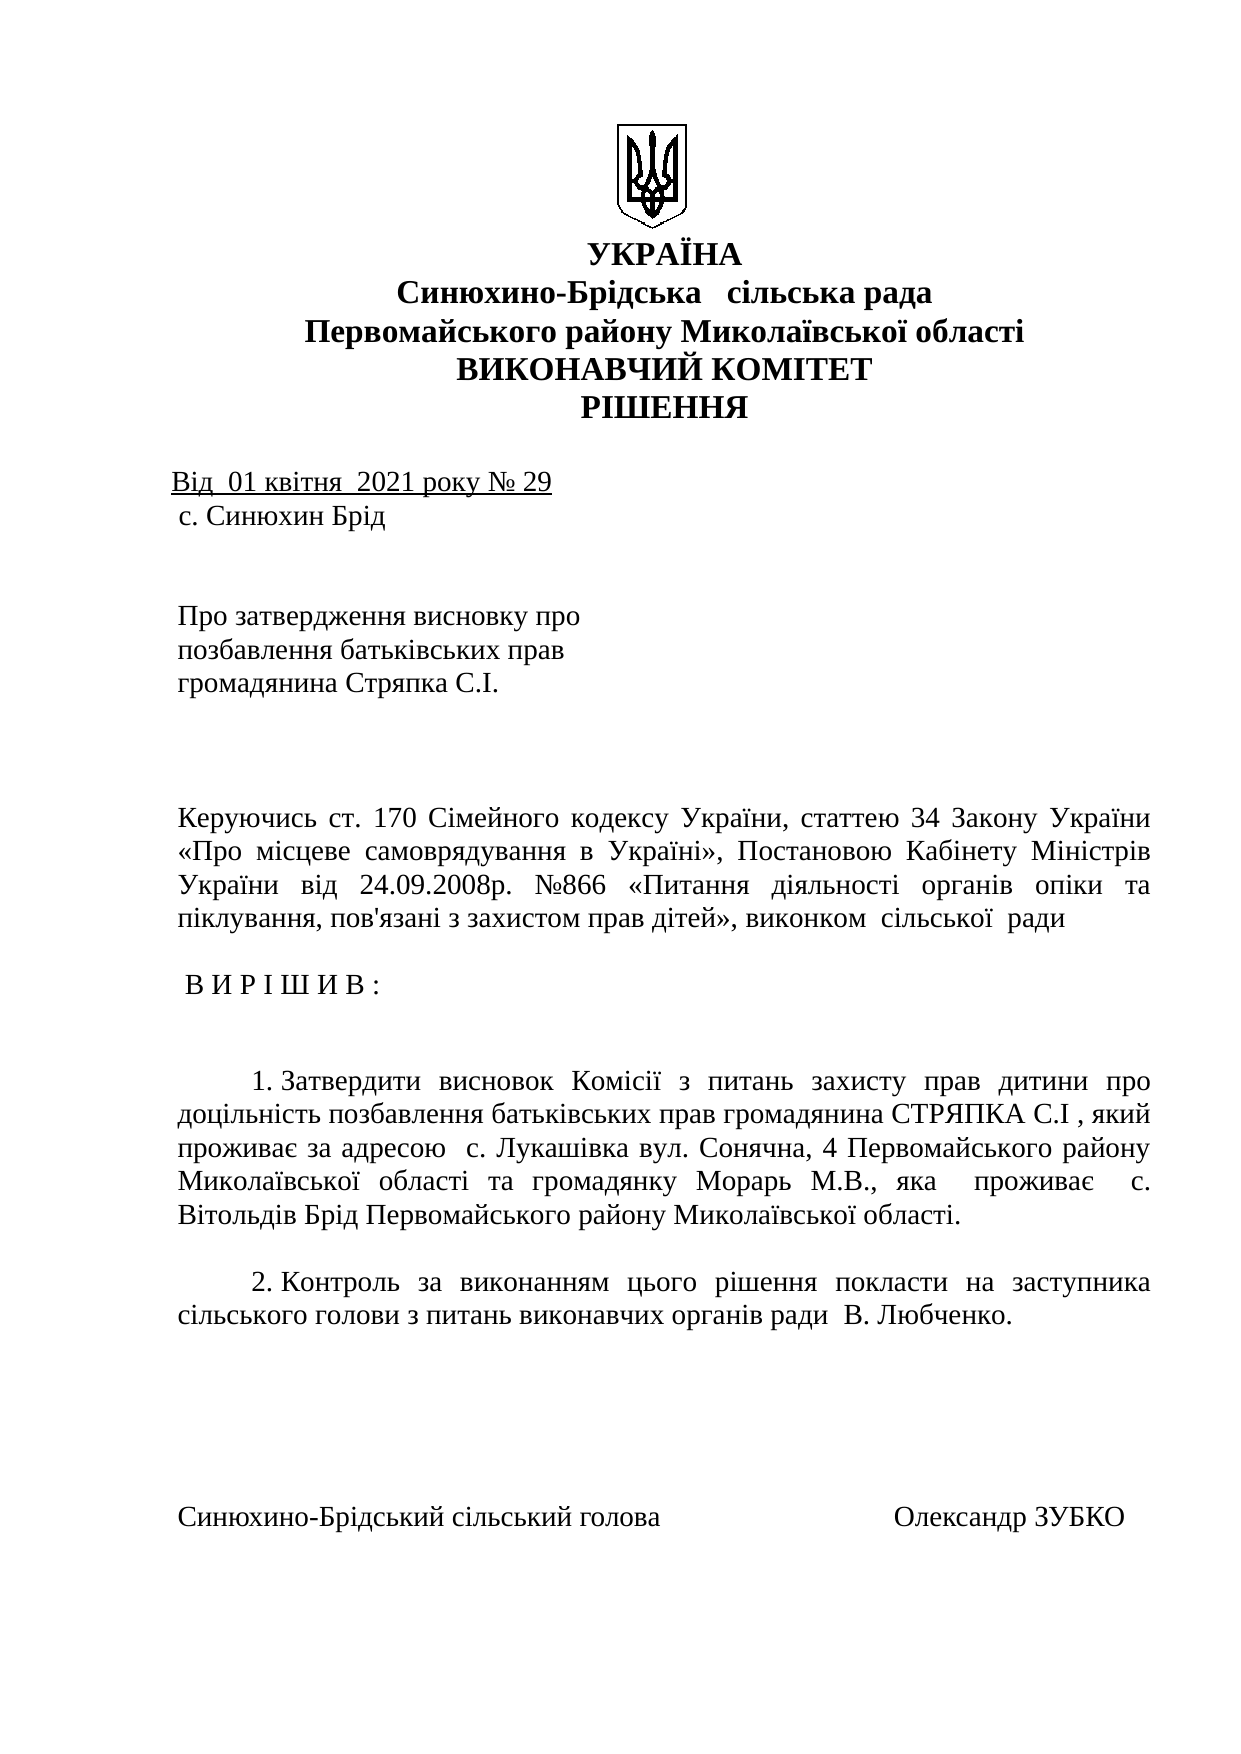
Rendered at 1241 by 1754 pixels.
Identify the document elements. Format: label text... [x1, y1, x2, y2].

text Синюхино-Брідська сільська рада [177, 273, 1152, 311]
text с. Синюхин Брід [83, 498, 1152, 531]
text Про затвердження висновку про позбавлення батьківських прав громадянина Стряпка С.І. [177, 598, 650, 699]
text Від 01 квітня 2021 року № 29 [83, 464, 1152, 498]
list Контроль за виконанням цього рішення покласти на заступника сільського голови з питань виконавчих органів ради В. Любченко. [177, 1264, 1152, 1331]
text Керуючись ст. 170 Сімейного кодексу України, статтею 34 Закону України «Про місцеве самоврядування в Україні», Постановою Кабінету Міністрів України від 24.09.2008р. №866 «Питання діяльності органів опіки та піклування, пов'язані з захистом прав дітей», виконком сільської ради [177, 800, 1152, 934]
text УКРАЇНА [177, 234, 1152, 273]
text РІШЕННЯ [177, 388, 1152, 426]
text Синюхино-Брідський сільський голова Олександр ЗУБКО [177, 1499, 1152, 1532]
text ВИКОНАВЧИЙ КОМІТЕТ [177, 349, 1152, 388]
list Затвердити висновок Комісії з питань захисту прав дитини про доцільність позбавлення батьківських прав громадянина СТРЯПКА С.І , який проживає за адресою с. Лукашівка вул. Сонячна, 4 Первомайського району Миколаївської області та громадянку Морарь М.В., яка проживає с. Вітольдів Брід Первомайського району Миколаївської області. [177, 1063, 1152, 1230]
text В И Р І Ш И В : [177, 967, 1152, 1001]
text Первомайського району Миколаївської області [177, 311, 1152, 349]
